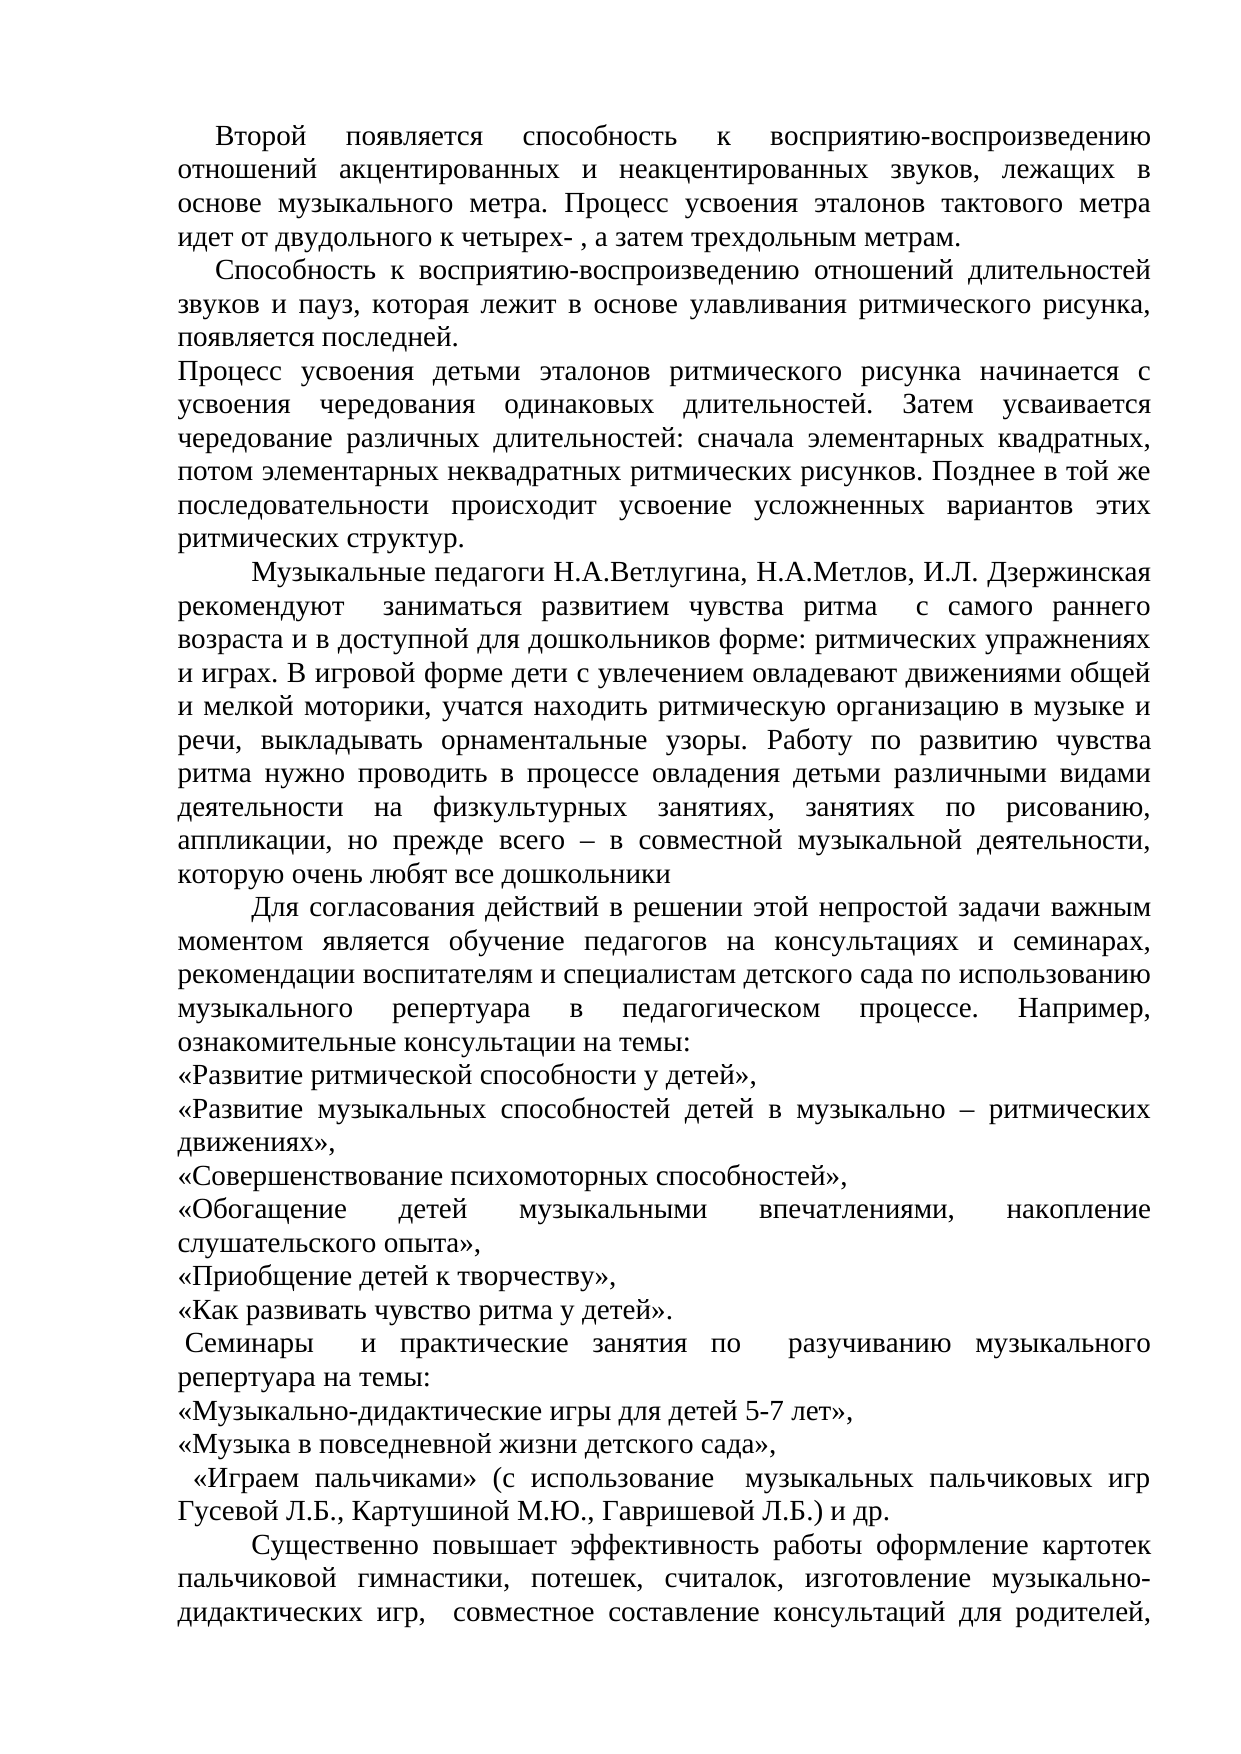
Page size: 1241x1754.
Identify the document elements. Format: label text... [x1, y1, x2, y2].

text «Развитие ритмической способности у детей», [177, 1057, 1152, 1091]
text «Музыкально-дидактические игры для детей 5-7 лет», [177, 1393, 1152, 1426]
text «Обогащение детей музыкальными впечатлениями, накопление слушательского опыта», [177, 1191, 1152, 1258]
text Семинары и практические занятия по разучиванию музыкального репертуара на темы: [177, 1326, 1152, 1393]
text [177, 1527, 1152, 1627]
text «Как развивать чувство ритма у детей». [177, 1292, 1152, 1326]
text «Приобщение детей к творчеству», [177, 1258, 1152, 1292]
text Способность к восприятию-воспроизведению отношений длительностей звуков и пауз, которая лежит в основе улавливания ритмического рисунка, появляется последней. [177, 252, 1152, 353]
text «Музыка в повседневной жизни детского сада», [177, 1426, 1152, 1460]
text Музыкальные педагоги Н.А.Ветлугина, Н.А.Метлов, И.Л. Дзержинская рекомендуют заниматься развитием чувства ритма с самого раннего возраста и в доступной для дошкольников форме: ритмических упражнениях и играх. В игровой форме дети с увлечением овладевают движениями общей и мелкой моторики, учатся находить ритмическую организацию в музыке и речи, выкладывать орнаментальные узоры. Работу по развитию чувства ритма нужно проводить в процессе овладения детьми различными видами деятельности на физкультурных занятиях, занятиях по рисованию, аппликации, но прежде всего – в совместной музыкальной деятельности, которую очень любят все дошкольники [177, 554, 1152, 889]
text «Совершенствование психомоторных способностей», [177, 1158, 1152, 1191]
text «Играем пальчиками» (с использование музыкальных пальчиковых игр Гусевой Л.Б., Картушиной М.Ю., Гавришевой Л.Б.) и др. [177, 1460, 1152, 1527]
text Второй появляется способность к восприятию-воспроизведению отношений акцентированных и неакцентированных звуков, лежащих в основе музыкального метра. Процесс усвоения эталонов тактового метра идет от двудольного к четырех- , а затем трехдольным метрам. [177, 118, 1152, 252]
text Процесс усвоения детьми эталонов ритмического рисунка начинается с усвоения чередования одинаковых длительностей. Затем усваивается чередование различных длительностей: сначала элементарных квадратных, потом элементарных неквадратных ритмических рисунков. Позднее в той же последовательности происходит усвоение усложненных вариантов этих ритмических структур. [177, 353, 1152, 554]
text Для согласования действий в решении этой непростой задачи важным моментом является обучение педагогов на консультациях и семинарах, рекомендации воспитателям и специалистам детского сада по использованию музыкального репертуара в педагогическом процессе. Например, ознакомительные консультации на темы: [177, 889, 1152, 1057]
text «Развитие музыкальных способностей детей в музыкально – ритмических движениях», [177, 1091, 1152, 1158]
